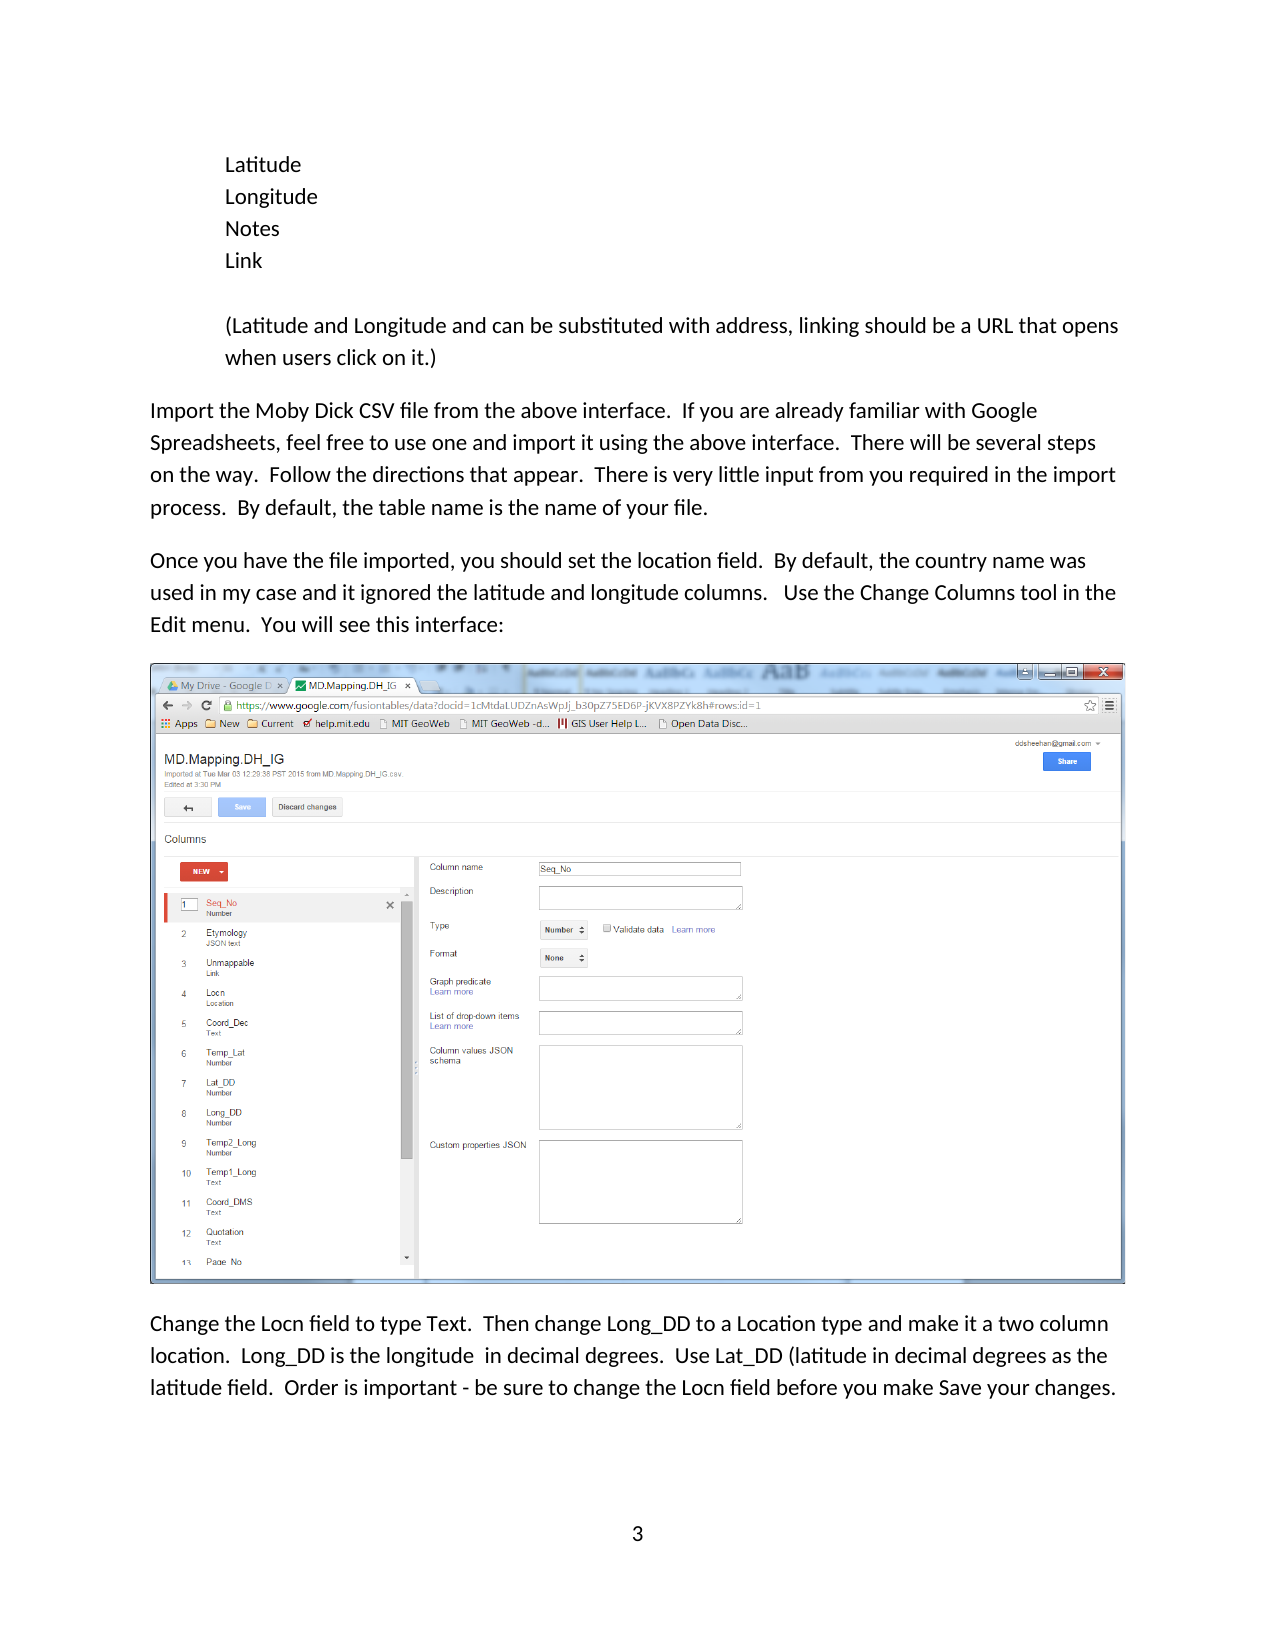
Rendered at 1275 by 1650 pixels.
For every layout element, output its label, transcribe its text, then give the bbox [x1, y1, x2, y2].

text Notes [225, 214, 1125, 242]
text (Latitude and Longitude and can be substituted with address, linking should be a URL that opens when users click on it.) [225, 311, 1125, 371]
text Longitude [225, 182, 1125, 210]
picture [150, 663, 1125, 1284]
text Change the Locn field to type Text. Then change Long_DD to a Location type and make it a two column location. Long_DD is the longitude in decimal degrees. Use Lat_DD (latitude in decimal degrees as the latitude field. Order is important - be sure to change the Locn field before you make Save your changes. [150, 1309, 1125, 1401]
text Link [225, 247, 1125, 274]
text Latitude [225, 150, 1125, 178]
text Import the Moby Dick CSV file from the above interface. If you are already familiar with Google Spreadsheets, feel free to use one and import it using the above interface. There will be several steps on the way. Follow the directions that appear. There is very little input from you required in the import process. By default, the table name is the name of your file. [150, 396, 1125, 521]
text Once you have the file imported, you should set the location field. By default, the country name was used in my case and it ignored the latitude and longitude columns. Use the Change Columns tool in the Edit menu. You will see this interface: [150, 546, 1125, 638]
